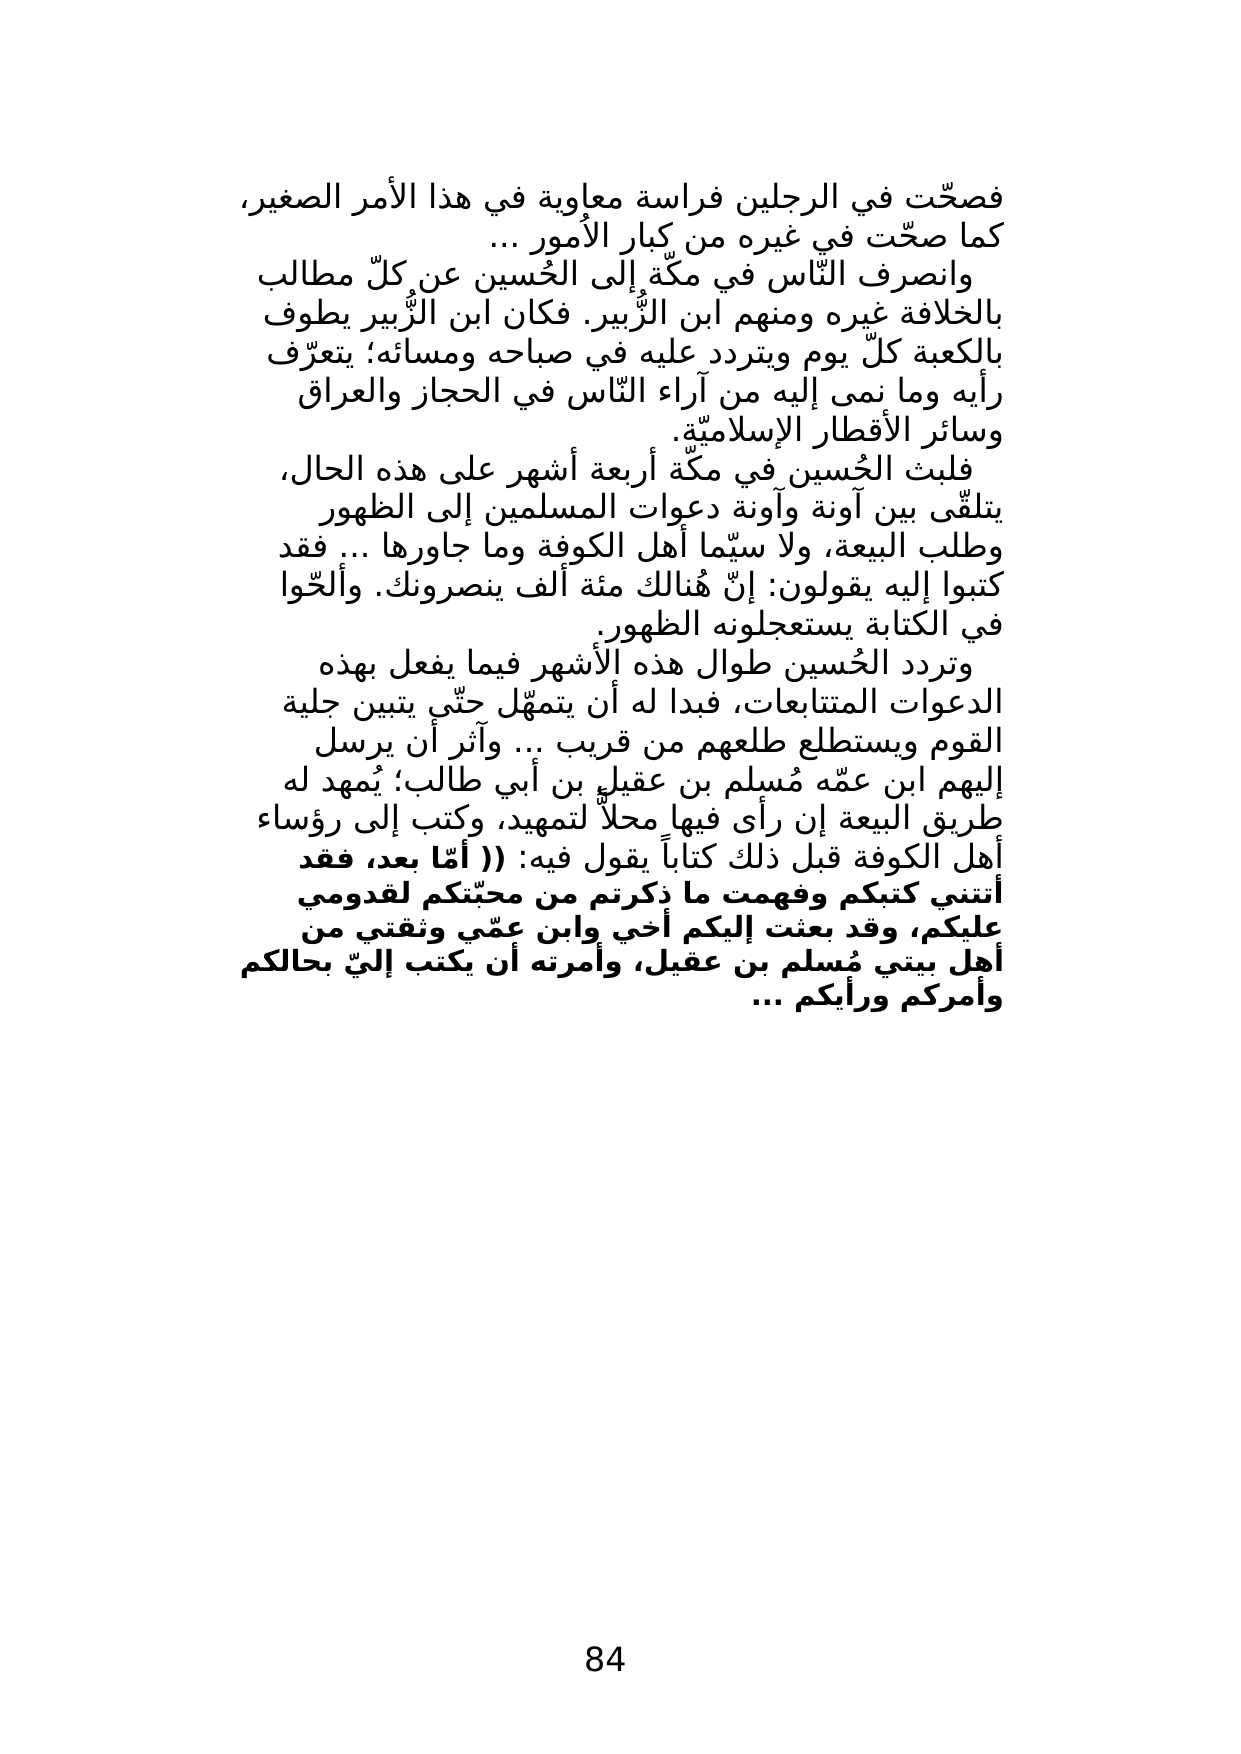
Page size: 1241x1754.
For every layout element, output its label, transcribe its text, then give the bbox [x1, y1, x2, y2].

text وتردد الحُسين طوال هذه الأشهر فيما يفعل بهذه الدعوات المتتابعات، فبدا له أن يتمهّل حتّى يتبين جلية القوم ويستطلع طلعهم من قريب ... وآثر أن يرسل إليهم ابن عمّه مُسلم بن عقيل بن أبي طالب؛ يُمهد له طريق البيعة إن رأى فيها محلاًّ لتمهيد، وكتب إلى رؤساء أهل الكوفة قبل ذلك كتاباً يقول فيه: (( أمّا بعد، فقد أتتني كتبكم وفهمت ما ذكرتم من محبّتكم لقدومي عليكم، وقد بعثت إليكم أخي وابن عمّي وثقتي من أهل بيتي مُسلم بن عقيل، وأمرته أن يكتب إليّ بحالكم وأمركم ورأيكم ... [236, 643, 1004, 1012]
text فلبث الحُسين في مكّة أربعة أشهر على هذه الحال، يتلقّى بين آونة وآونة دعوات المسلمين إلى الظهور وطلب البيعة، ولا سيّما أهل الكوفة وما جاورها ... فقد كتبوا إليه يقولون: إنّ هُنالك مئة ألف ينصرونك. وألحّوا في الكتابة يستعجلونه الظهور. [236, 449, 1004, 643]
text فصحّت في الرجلين فراسة معاوية في هذا الأمر الصغير، كما صحّت في غيره من كبار الاُمور ... [236, 177, 1004, 255]
text وانصرف النّاس في مكّة إلى الحُسين عن كلّ مطالب بالخلافة غيره ومنهم ابن الزُّبير. فكان ابن الزُّبير يطوف بالكعبة كلّ يوم ويتردد عليه في صباحه ومسائه؛ يتعرّف رأيه وما نمى إليه من آراء النّاس في الحجاز والعراق وسائر الأقطار الإسلاميّة. [236, 255, 1004, 449]
